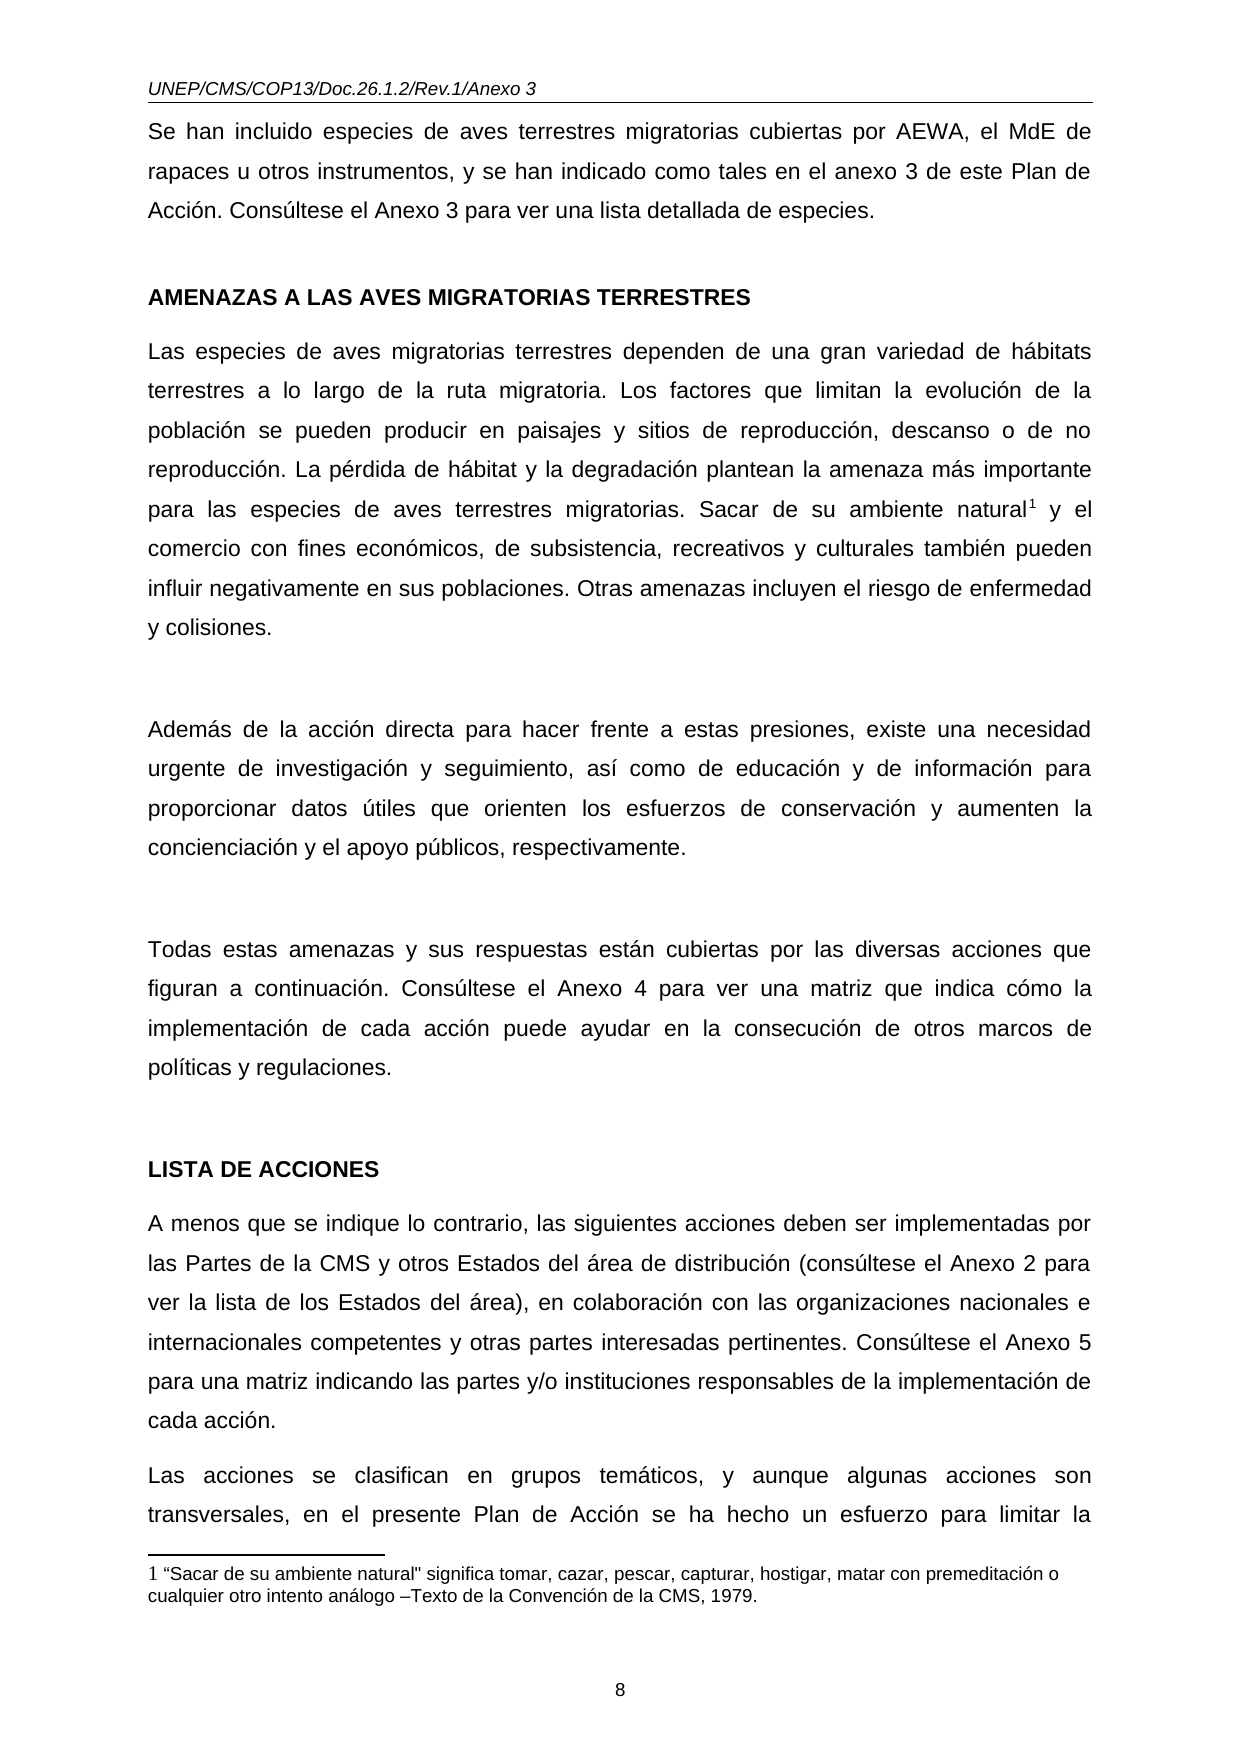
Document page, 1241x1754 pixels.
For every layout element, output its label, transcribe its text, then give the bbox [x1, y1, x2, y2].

text Todas estas amenazas y sus respuestas están cubiertas por las diversas acciones que figuran a continuación. Consúltese el Anexo 4 para ver una matriz que indica cómo la implementación de cada acción puede ayudar en la consecución de otros marcos de políticas y regulaciones. [148, 936, 1092, 1081]
text AMENAZAS A LAS AVES MIGRATORIAS TERRESTRES [148, 283, 1092, 310]
text A menos que se indique lo contrario, las siguientes acciones deben ser implementadas por las Partes de la CMS y otros Estados del área de distribución (consúltese el Anexo 2 para ver la lista de los Estados del área), en colaboración con las organizaciones nacionales e internacionales competentes y otras partes interesadas pertinentes. Consúltese el Anexo 5 para una matriz indicando las partes y/o instituciones responsables de la implementación de cada acción. [148, 1210, 1092, 1434]
text Además de la acción directa para hacer frente a estas presiones, existe una necesidad urgente de investigación y seguimiento, así como de educación y de información para proporcionar datos útiles que orienten los esfuerzos de conservación y aumenten la concienciación y el apoyo públicos, respectivamente. [148, 716, 1092, 861]
text Las especies de aves migratorias terrestres dependen de una gran variedad de hábitats terrestres a lo largo de la ruta migratoria. Los factores que limitan la evolución de la población se pueden producir en paisajes y sitios de reproducción, descanso o de no reproducción. La pérdida de hábitat y la degradación plantean la amenaza más importante para las especies de aves terrestres migratorias. Sacar de su ambiente natural y el comercio con fines económicos, de subsistencia, recreativos y culturales también pueden influir negativamente en sus poblaciones. Otras amenazas incluyen el riesgo de enfermedad y colisiones. [148, 338, 1092, 641]
text Se han incluido especies de aves terrestres migratorias cubiertas por AEWA, el MdE de rapaces u otros instrumentos, y se han indicado como tales en el anexo 3 de este Plan de Acción. Consúltese el Anexo 3 para ver una lista detallada de especies. [148, 118, 1092, 223]
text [148, 1462, 1092, 1528]
text LISTA DE ACCIONES [148, 1156, 1092, 1182]
